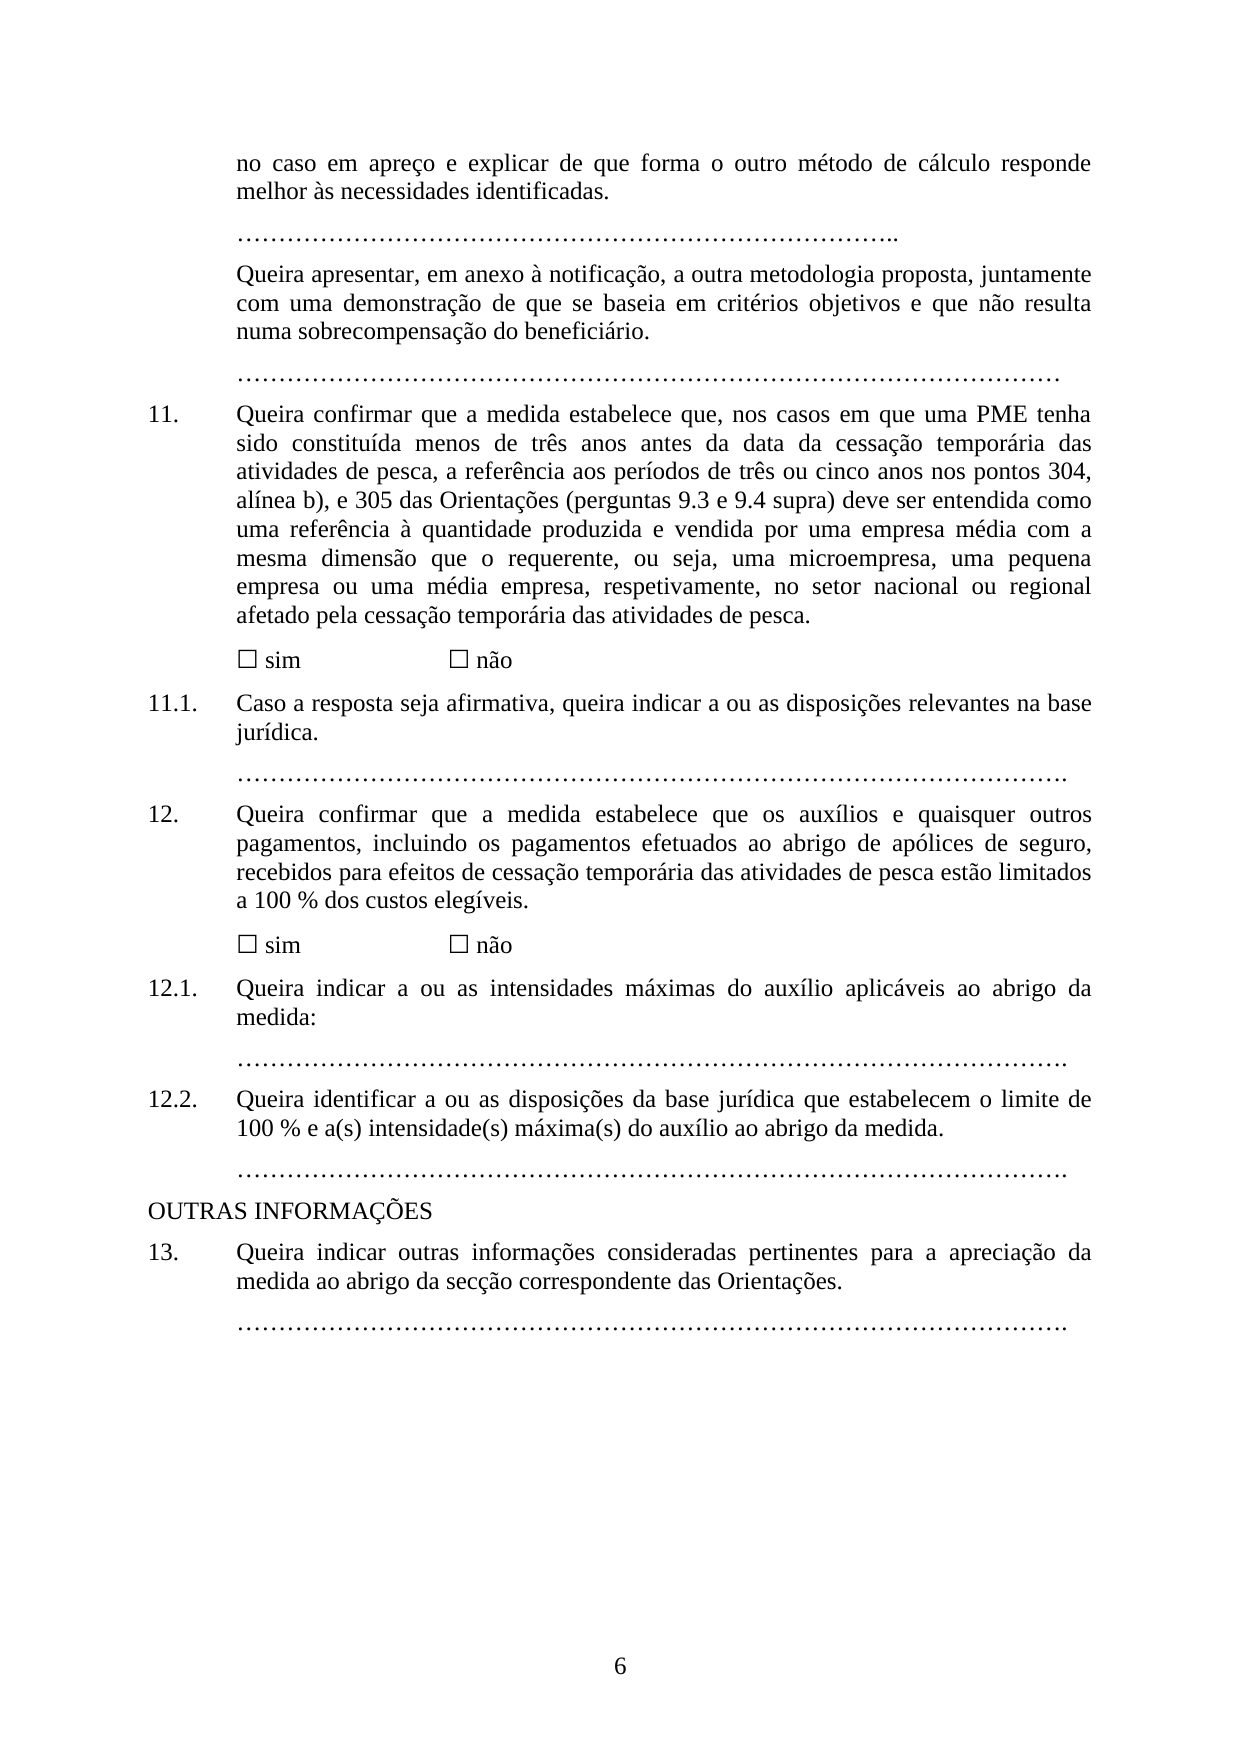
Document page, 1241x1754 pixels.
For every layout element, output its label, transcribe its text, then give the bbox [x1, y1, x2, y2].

text ……………………………………………………………………………………… [236, 358, 1093, 386]
text ………………………………………………………………………………………. [236, 1307, 1093, 1336]
text sim não [236, 641, 1093, 675]
text 11. Queira confirmar que a medida estabelece que, nos casos em que uma PME tenha sido constituída menos de três anos antes da data da cessação temporária das atividades de pesca, a referência aos períodos de três ou cinco anos nos pontos 304, alínea b), e 305 das Orientações (perguntas 9.3 e 9.4 supra) deve ser entendida como uma referência à quantidade produzida e vendida por uma empresa média com a mesma dimensão que o requerente, ou seja, uma microempresa, uma pequena empresa ou uma média empresa, respetivamente, no setor nacional ou regional afetado pela cessação temporária das atividades de pesca. [148, 399, 1093, 629]
text 12.2. Queira identificar a ou as disposições da base jurídica que estabelecem o limite de 100 % e a(s) intensidade(s) máxima(s) do auxílio ao abrigo da medida. [148, 1084, 1093, 1142]
text 11.1. Caso a resposta seja afirmativa, queira indicar a ou as disposições relevantes na base jurídica. [148, 688, 1093, 745]
text …………………………………………………………………….. [236, 218, 1093, 246]
text sim não [236, 927, 1093, 961]
text Queira apresentar, em anexo à notificação, a outra metodologia proposta, juntamente com uma demonstração de que se baseia em critérios objetivos e que não resulta numa sobrecompensação do beneficiário. [236, 259, 1093, 345]
text ………………………………………………………………………………………. [236, 1043, 1093, 1072]
text 13. Queira indicar outras informações consideradas pertinentes para a apreciação da medida ao abrigo da secção correspondente das Orientações. [148, 1237, 1093, 1294]
text ………………………………………………………………………………………. [236, 1154, 1093, 1183]
text 12.1. Queira indicar a ou as intensidades máximas do auxílio aplicáveis ao abrigo da medida: [148, 973, 1093, 1031]
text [236, 148, 1093, 205]
text 12. Queira confirmar que a medida estabelece que os auxílios e quaisquer outros pagamentos, incluindo os pagamentos efetuados ao abrigo de apólices de seguro, recebidos para efeitos de cessação temporária das atividades de pesca estão limitados a 100 % dos custos elegíveis. [148, 799, 1093, 914]
text ………………………………………………………………………………………. [236, 758, 1093, 787]
subtitle OUTRAS INFORMAÇÕES [148, 1196, 1093, 1224]
